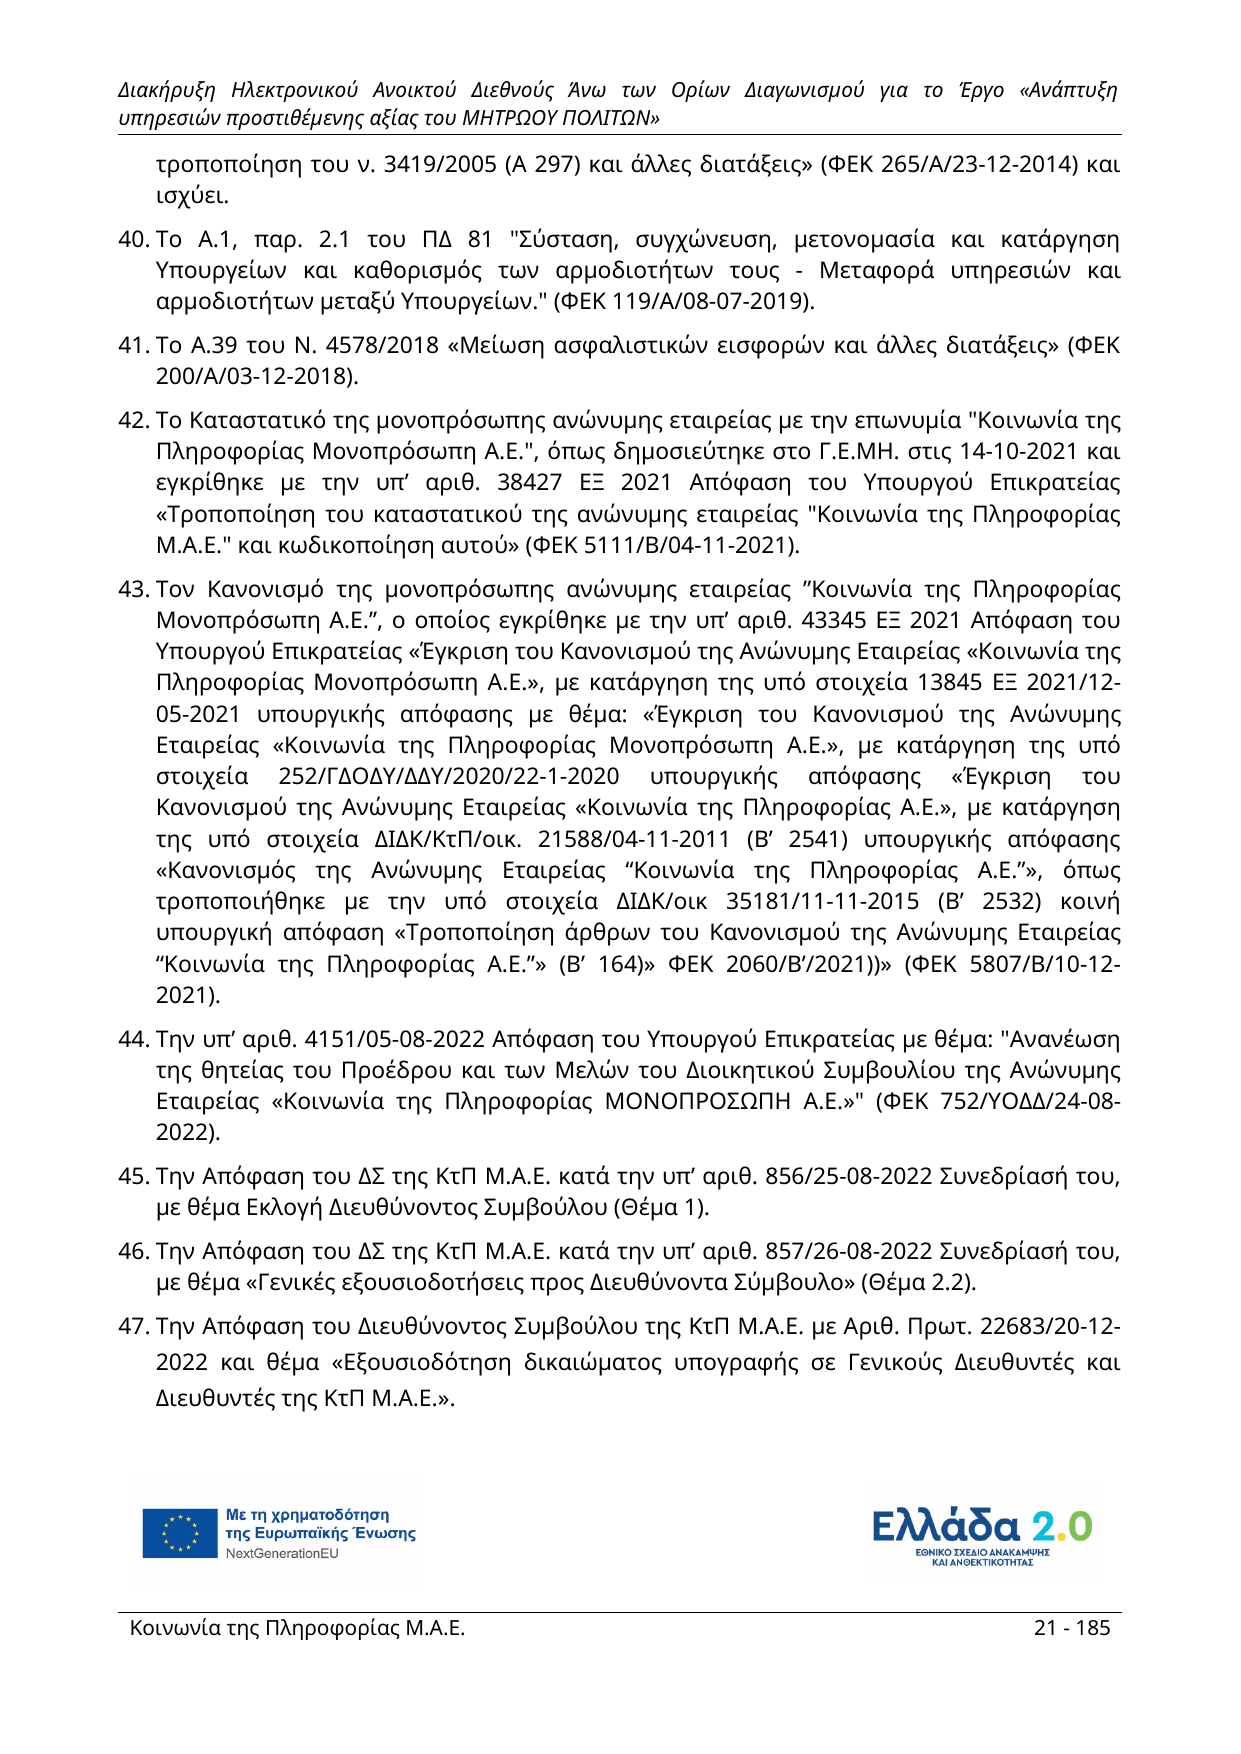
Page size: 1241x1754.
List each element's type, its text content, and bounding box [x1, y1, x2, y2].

list Τον Κανονισμό της μονοπρόσωπης ανώνυμης εταιρείας ’’Κοινωνία της Πληροφορίας Μονοπρόσωπη Α.Ε.’’, ο οποίος εγκρίθηκε με την υπ’ αριθ. 43345 ΕΞ 2021 Απόφαση του Υπουργού Επικρατείας «Έγκριση του Κανονισμού της Ανώνυμης Εταιρείας «Κοινωνία της Πληροφορίας Μονοπρόσωπη Α.Ε.», με κατάργηση της υπό στοιχεία 13845 ΕΞ 2021/12-05-2021 υπουργικής απόφασης με θέμα: «Έγκριση του Κανονισμού της Ανώνυμης Εταιρείας «Κοινωνία της Πληροφορίας Μονοπρόσωπη Α.Ε.», με κατάργηση της υπό στοιχεία 252/ΓΔΟΔΥ/ΔΔΥ/2020/22-1-2020 υπουργικής απόφασης «Έγκριση του Κανονισμού της Ανώνυμης Εταιρείας «Κοινωνία της Πληροφορίας Α.Ε.», με κατάργηση της υπό στοιχεία ΔΙΔΚ/ΚτΠ/οικ. 21588/04-11-2011 (Β’ 2541) υπουργικής απόφασης «Κανονισμός της Ανώνυμης Εταιρείας “Κοινωνία της Πληροφορίας Α.Ε.”», όπως τροποποιήθηκε με την υπό στοιχεία ΔΙΔΚ/οικ 35181/11-11-2015 (Β’ 2532) κοινή υπουργική απόφαση «Τροποποίηση άρθρων του Κανονισμού της Ανώνυμης Εταιρείας “Κοινωνία της Πληροφορίας Α.Ε.”» (Β’ 164)» ΦΕΚ 2060/Β’/2021))» (ΦΕΚ 5807/Β/10-12-2021). [118, 572, 1122, 1010]
list Την Απόφαση του ΔΣ της ΚτΠ Μ.Α.Ε. κατά την υπ’ αριθ. 857/26-08-2022 Συνεδρίασή του, με θέμα «Γενικές εξουσιοδοτήσεις προς Διευθύνοντα Σύμβουλο» (Θέμα 2.2). [118, 1235, 1122, 1297]
list Το Α.39 του Ν. 4578/2018 «Μείωση ασφαλιστικών εισφορών και άλλες διατάξεις» (ΦΕΚ 200/Α/03-12-2018). [118, 329, 1122, 391]
list Το Α.1, παρ. 2.1 του ΠΔ 81 "Σύσταση, συγχώνευση, μετονομασία και κατάργηση Υπουργείων και καθορισμός των αρμοδιοτήτων τους - Μεταφορά υπηρεσιών και αρμοδιοτήτων μεταξύ Υπουργείων." (ΦΕΚ 119/Α/08-07-2019). [118, 222, 1122, 316]
list Το Καταστατικό της μονοπρόσωπης ανώνυμης εταιρείας με την επωνυμία "Κοινωνία της Πληροφορίας Μονοπρόσωπη Α.Ε.", όπως δημοσιεύτηκε στο Γ.Ε.ΜΗ. στις 14-10-2021 και εγκρίθηκε με την υπ’ αριθ. 38427 ΕΞ 2021 Απόφαση του Υπουργού Επικρατείας «Τροποποίηση του καταστατικού της ανώνυμης εταιρείας "Κοινωνία της Πληροφορίας Μ.Α.Ε." και κωδικοποίηση αυτού» (ΦΕΚ 5111/Β/04-11-2021). [118, 404, 1122, 560]
list Την Απόφαση του ΔΣ της ΚτΠ Μ.Α.Ε. κατά την υπ’ αριθ. 856/25-08-2022 Συνεδρίασή του, με θέμα Εκλογή Διευθύνοντος Συμβούλου (Θέμα 1). [118, 1160, 1122, 1222]
list Την υπ’ αριθ. 4151/05-08-2022 Απόφαση του Υπουργού Επικρατείας με θέμα: "Ανανέωση της θητείας του Προέδρου και των Μελών του Διοικητικού Συμβουλίου της Ανώνυμης Εταιρείας «Κοινωνία της Πληροφορίας ΜΟΝΟΠΡΟΣΩΠΗ Α.Ε.»" (ΦΕΚ 752/ΥΟΔΔ/24-08-2022). [118, 1022, 1122, 1147]
picture [129, 1477, 422, 1587]
picture [869, 1481, 1101, 1583]
list Την Απόφαση του Διευθύνοντος Συμβούλου της ΚτΠ Μ.Α.Ε. με Αριθ. Πρωτ. 22683/20-12-2022 και θέμα «Εξουσιοδότηση δικαιώματος υπογραφής σε Γενικούς Διευθυντές και Διευθυντές της ΚτΠ Μ.Α.Ε.». [118, 1310, 1122, 1413]
